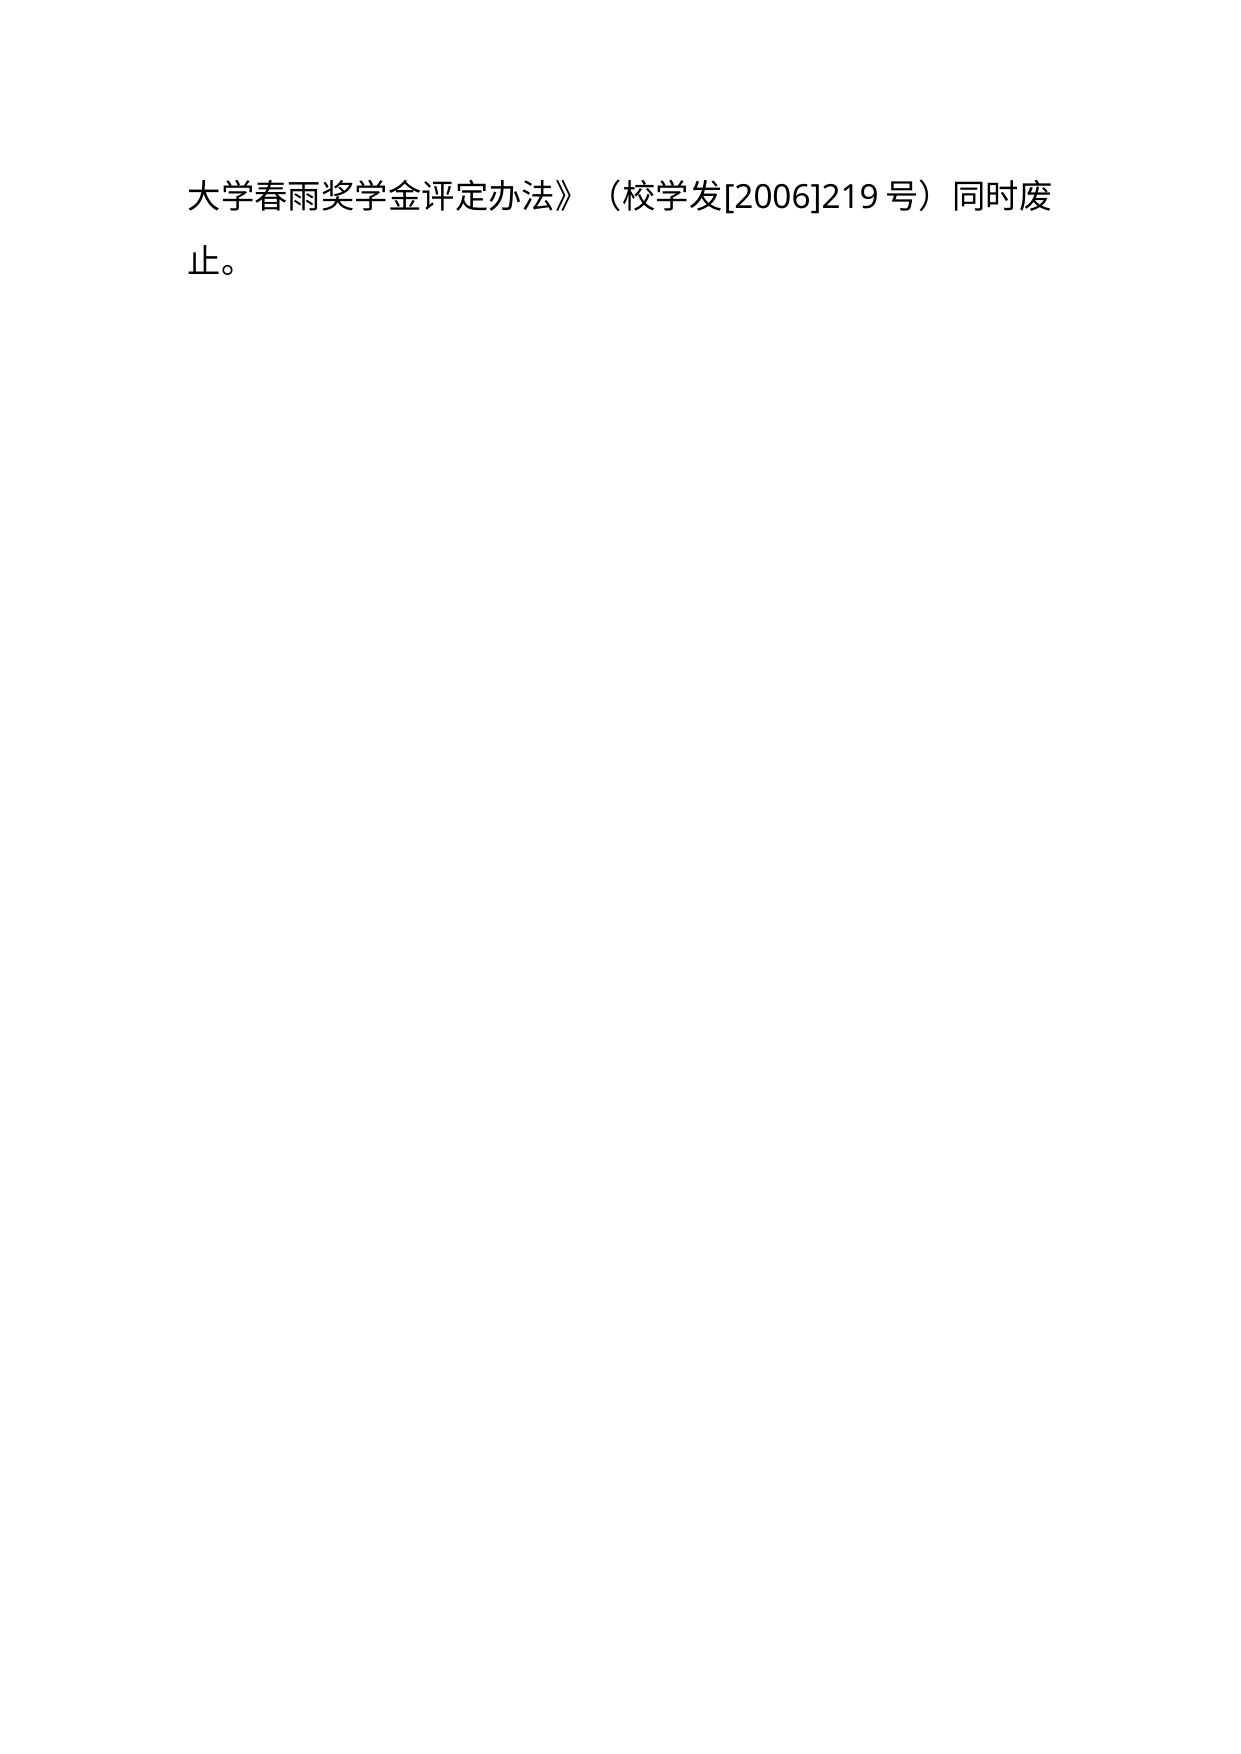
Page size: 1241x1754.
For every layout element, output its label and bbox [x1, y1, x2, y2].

text [187, 162, 1053, 292]
